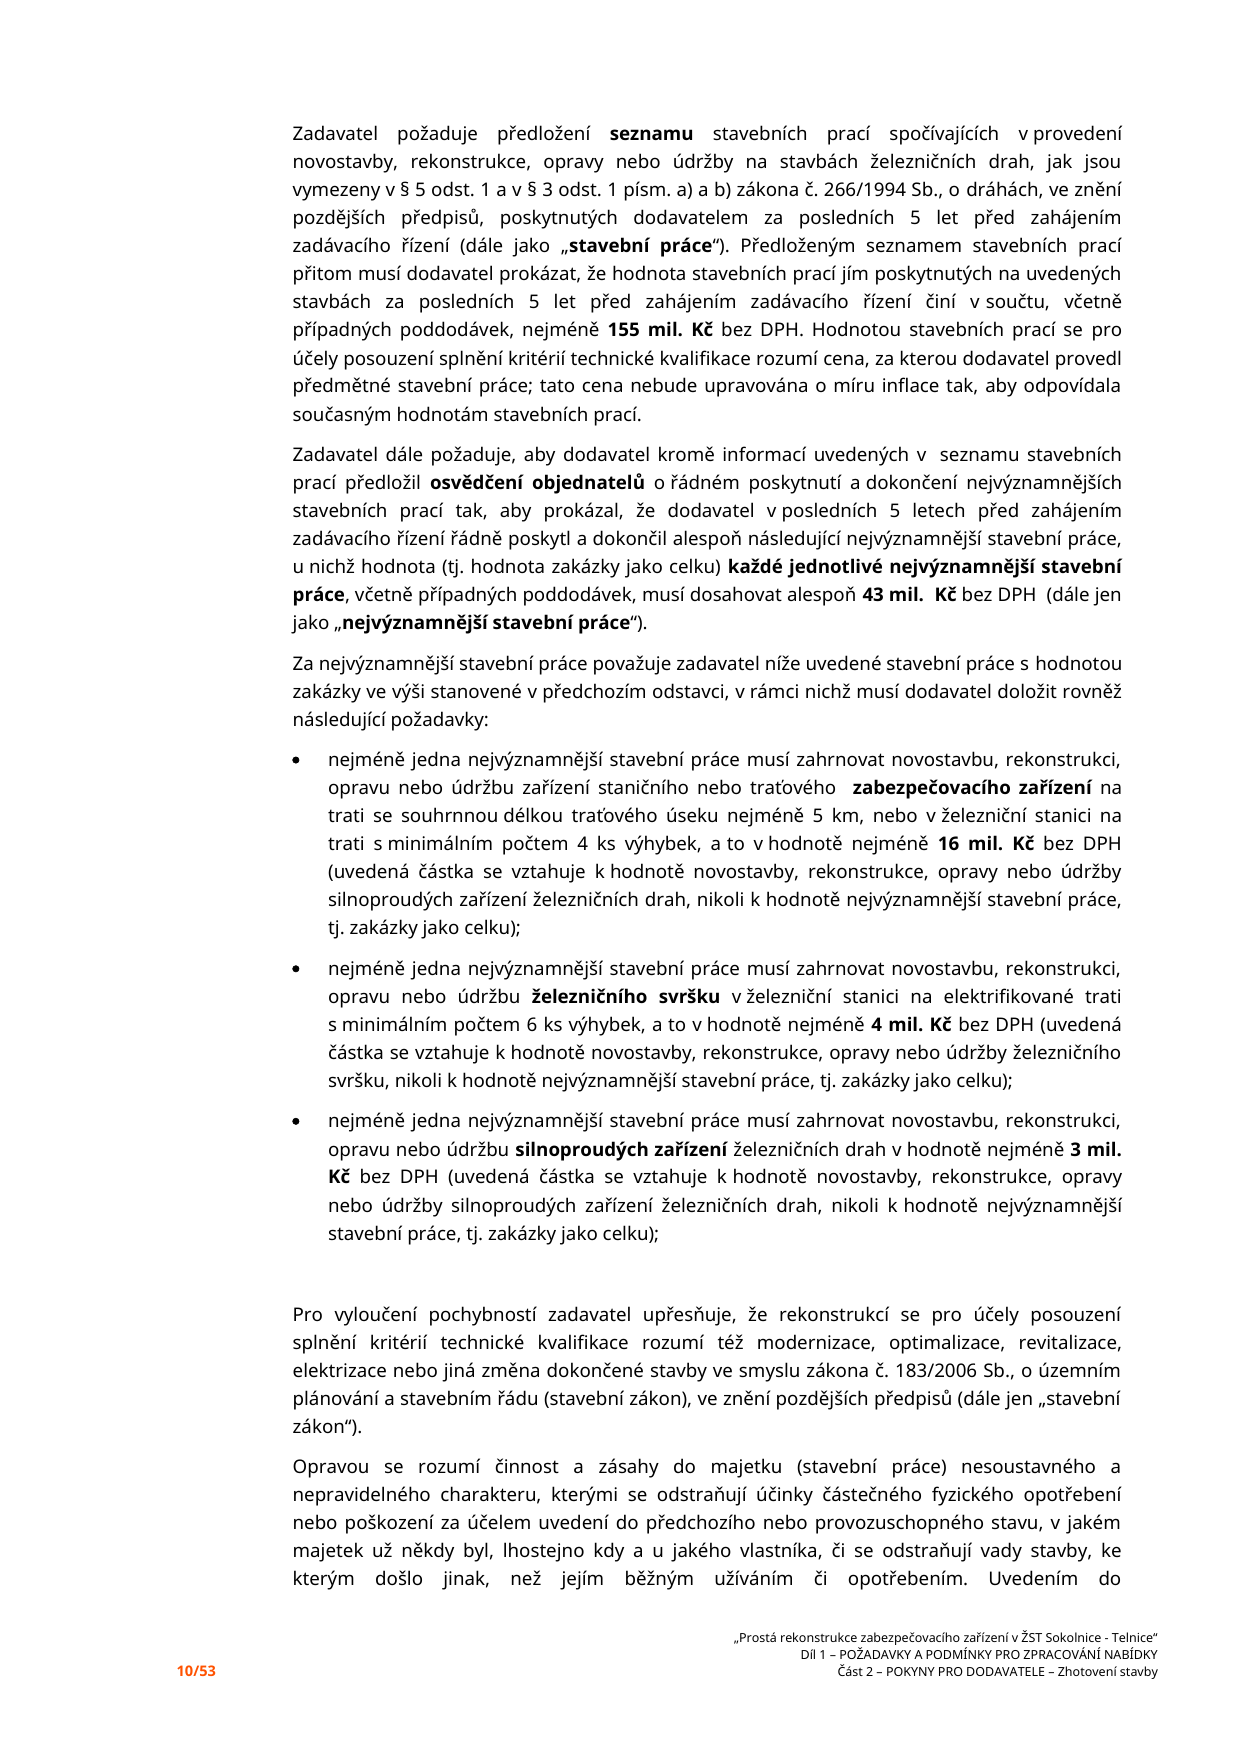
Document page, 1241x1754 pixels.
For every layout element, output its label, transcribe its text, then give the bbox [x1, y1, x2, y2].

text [292, 1453, 1122, 1591]
text Zadavatel dále požaduje, aby dodavatel kromě informací uvedených v seznamu stavebních prací předložil osvědčení objednatelů o řádném poskytnutí a dokončení nejvýznamnějších stavebních prací tak, aby prokázal, že dodavatel v posledních 5 letech před zahájením zadávacího řízení řádně poskytl a dokončil alespoň následující nejvýznamnější stavební práce, u nichž hodnota (tj. hodnota zakázky jako celku) každé jednotlivé nejvýznamnější stavební práce, včetně případných poddodávek, musí dosahovat alespoň 43 mil. Kč bez DPH (dále jen jako „nejvýznamnější stavební práce“). [292, 441, 1122, 635]
text nejméně jedna nejvýznamnější stavební práce musí zahrnovat novostavbu, rekonstrukci, opravu nebo údržbu zařízení staničního nebo traťového zabezpečovacího zařízení na trati se souhrnnou délkou traťového úseku nejméně 5 km, nebo v železniční stanici na trati s minimálním počtem 4 ks výhybek, a to v hodnotě nejméně 16 mil. Kč bez DPH (uvedená částka se vztahuje k hodnotě novostavby, rekonstrukce, opravy nebo údržby silnoproudých zařízení železničních drah, nikoli k hodnotě nejvýznamnější stavební práce, tj. zakázky jako celku); [292, 747, 1122, 940]
text nejméně jedna nejvýznamnější stavební práce musí zahrnovat novostavbu, rekonstrukci, opravu nebo údržbu silnoproudých zařízení železničních drah v hodnotě nejméně 3 mil. Kč bez DPH (uvedená částka se vztahuje k hodnotě novostavby, rekonstrukce, opravy nebo údržby silnoproudých zařízení železničních drah, nikoli k hodnotě nejvýznamnější stavební práce, tj. zakázky jako celku); [292, 1108, 1122, 1245]
text nejméně jedna nejvýznamnější stavební práce musí zahrnovat novostavbu, rekonstrukci, opravu nebo údržbu železničního svršku v železniční stanici na elektrifikované trati s minimálním počtem 6 ks výhybek, a to v hodnotě nejméně 4 mil. Kč bez DPH (uvedená částka se vztahuje k hodnotě novostavby, rekonstrukce, opravy nebo údržby železničního svršku, nikoli k hodnotě nejvýznamnější stavební práce, tj. zakázky jako celku); [292, 955, 1122, 1093]
text Za nejvýznamnější stavební práce považuje zadavatel níže uvedené stavební práce s hodnotou zakázky ve výši stanovené v předchozím odstavci, v rámci nichž musí dodavatel doložit rovněž následující požadavky: [292, 650, 1122, 732]
text Pro vyloučení pochybností zadavatel upřesňuje, že rekonstrukcí se pro účely posouzení splnění kritérií technické kvalifikace rozumí též modernizace, optimalizace, revitalizace, elektrizace nebo jiná změna dokončené stavby ve smyslu zákona č. 183/2006 Sb., o územním plánování a stavebním řádu (stavební zákon), ve znění pozdějších předpisů (dále jen „stavební zákon“). [292, 1301, 1122, 1438]
text Zadavatel požaduje předložení seznamu stavebních prací spočívajících v provedení novostavby, rekonstrukce, opravy nebo údržby na stavbách železničních drah, jak jsou vymezeny v § 5 odst. 1 a v § 3 odst. 1 písm. a) a b) zákona č. 266/1994 Sb., o dráhách, ve znění pozdějších předpisů, poskytnutých dodavatelem za posledních 5 let před zahájením zadávacího řízení (dále jako „stavební práce“). Předloženým seznamem stavebních prací přitom musí dodavatel prokázat, že hodnota stavebních prací jím poskytnutých na uvedených stavbách za posledních 5 let před zahájením zadávacího řízení činí v součtu, včetně případných poddodávek, nejméně 155 mil. Kč bez DPH. Hodnotou stavebních prací se pro účely posouzení splnění kritérií technické kvalifikace rozumí cena, za kterou dodavatel provedl předmětné stavební práce; tato cena nebude upravována o míru inflace tak, aby odpovídala současným hodnotám stavebních prací. [292, 121, 1122, 426]
